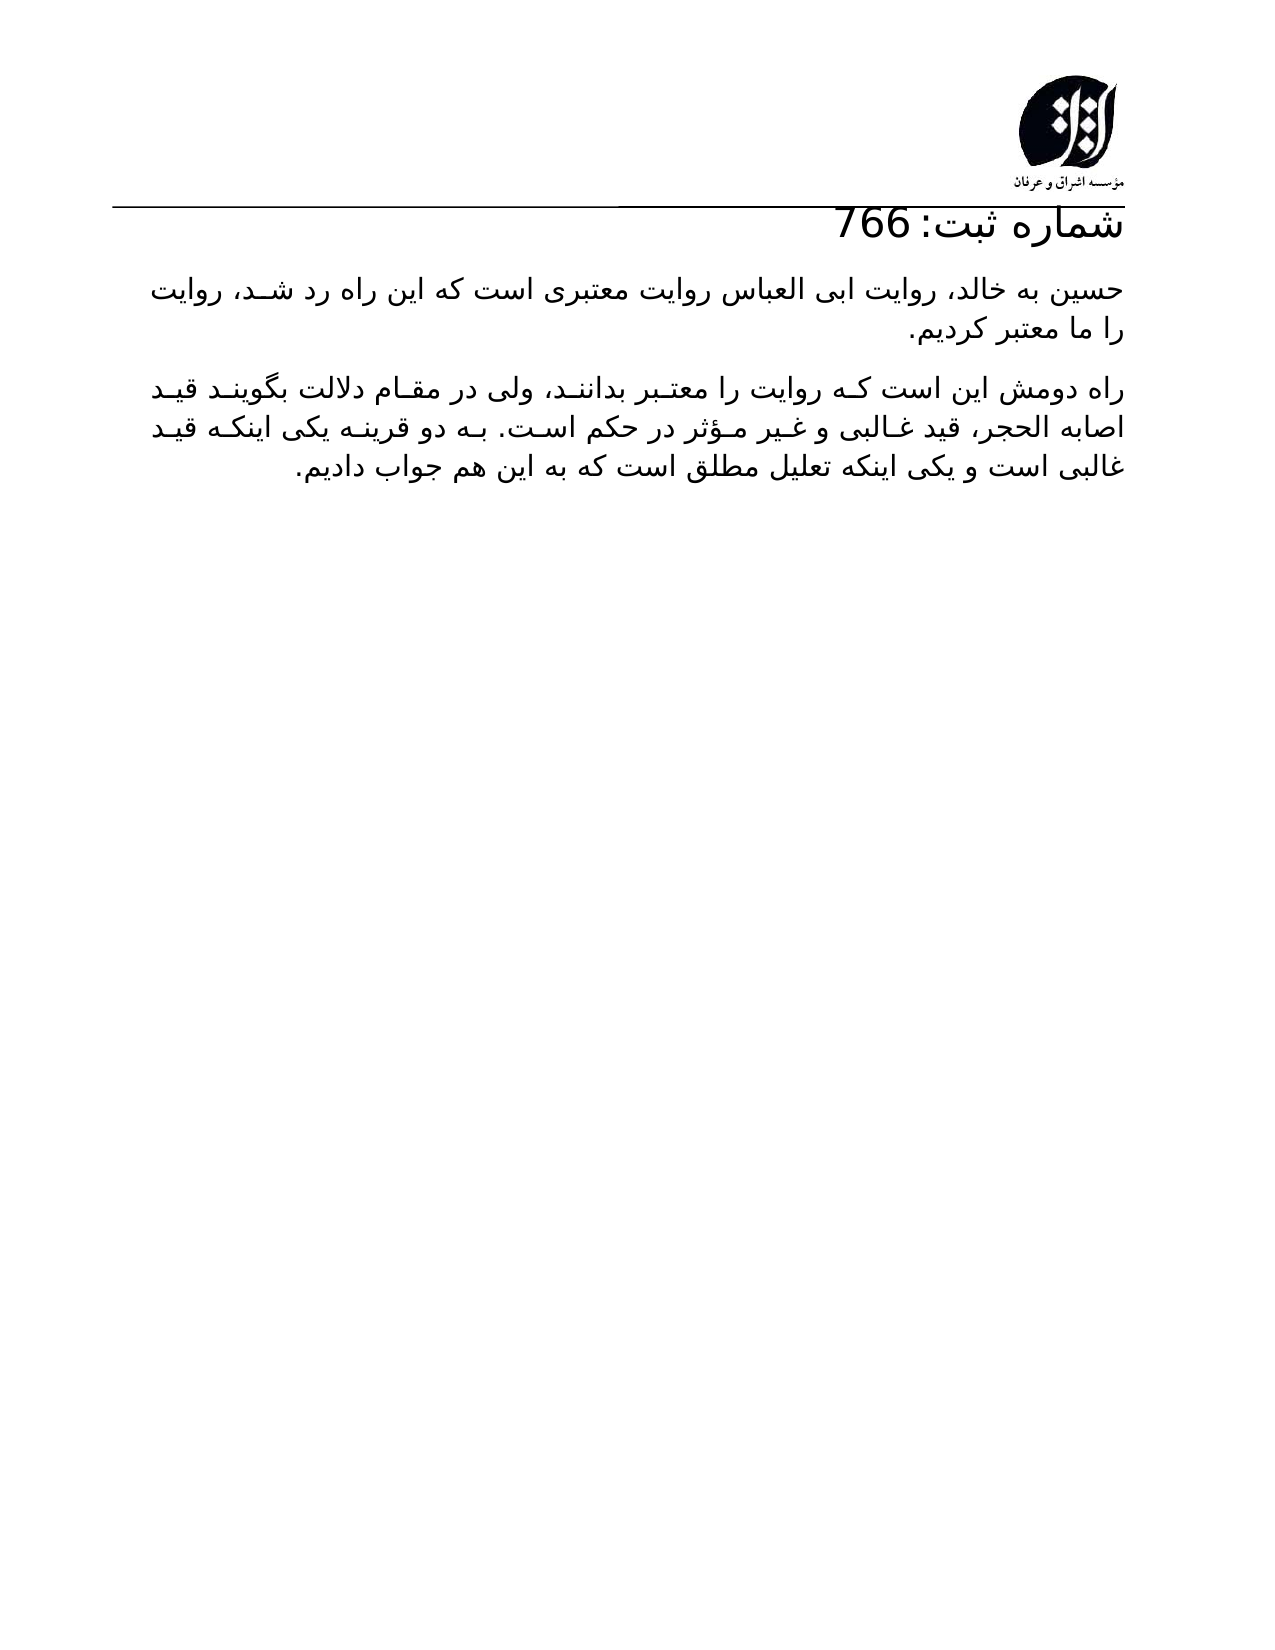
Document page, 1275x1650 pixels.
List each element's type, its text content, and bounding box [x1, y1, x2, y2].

picture [1010, 75, 1125, 192]
text راه دومش این است که روایت را معتبر بدانند، ولی در مقام دلالت بگویند قید اصابه الحجر، قید غالبی و غیر مؤثر در حکم است. به دو قرینه یکی اینکه قید غالبی است و یکی اینکه تعلیل مطلق است که به این هم جواب دادیم. [150, 371, 1125, 483]
